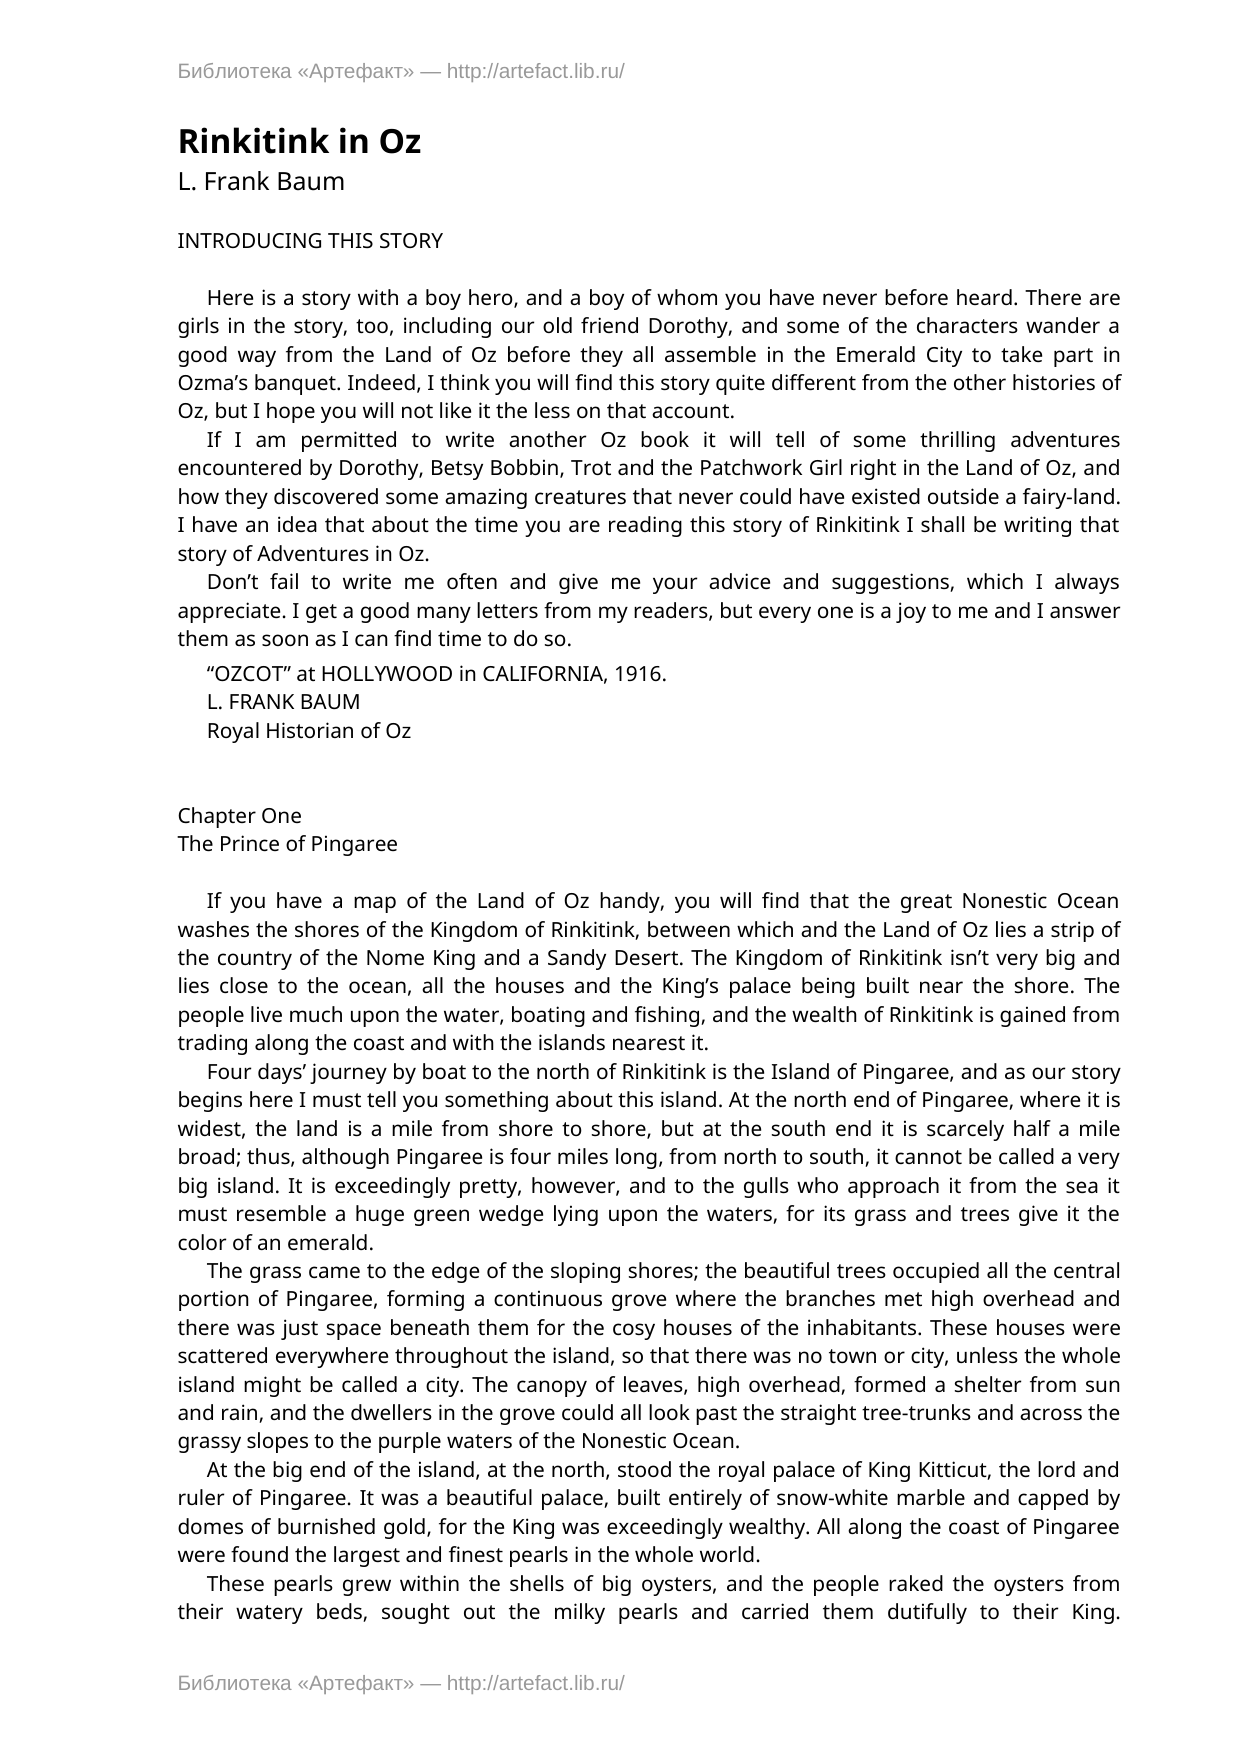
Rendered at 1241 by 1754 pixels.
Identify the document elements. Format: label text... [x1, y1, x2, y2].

text Royal Historian of Oz [177, 716, 1122, 744]
text L. FRANK BAUM [177, 687, 1122, 716]
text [177, 1569, 1122, 1626]
subtitle Rinkitink in Oz [177, 118, 1122, 163]
text Here is a story with a boy hero, and a boy of whom you have never before heard. There are girls in the story, too, including our old friend Dorothy, and some of the characters wander a good way from the Land of Oz before they all assemble in the Emerald City to take part in Ozma’s banquet. Indeed, I think you will find this story quite different from the other histories of Oz, but I hope you will not like it the less on that account. [177, 283, 1122, 425]
text If I am permitted to write another Oz book it will tell of some thrilling adventures encountered by Dorothy, Betsy Bobbin, Trot and the Patchwork Girl right in the Land of Oz, and how they discovered some amazing creatures that never could have existed outside a fairy-land. I have an idea that about the time you are reading this story of Rinkitink I shall be writing that story of Adventures in Oz. [177, 425, 1122, 567]
subtitle The Prince of Pingaree [177, 829, 1122, 858]
text If you have a map of the Land of Oz handy, you will find that the great Nonestic Ocean washes the shores of the Kingdom of Rinkitink, between which and the Land of Oz lies a strip of the country of the Nome King and a Sandy Desert. The Kingdom of Rinkitink isn’t very big and lies close to the ocean, all the houses and the King’s palace being built near the shore. The people live much upon the water, boating and fishing, and the wealth of Rinkitink is gained from trading along the coast and with the islands nearest it. [177, 886, 1122, 1057]
text “OZCOT” at HOLLYWOOD in CALIFORNIA, 1916. [177, 659, 1122, 687]
text The grass came to the edge of the sloping shores; the beautiful trees occupied all the central portion of Pingaree, forming a continuous grove where the branches met high overhead and there was just space beneath them for the cosy houses of the inhabitants. These houses were scattered everywhere throughout the island, so that there was no town or city, unless the whole island might be called a city. The canopy of leaves, high overhead, formed a shelter from sun and rain, and the dwellers in the grove could all look past the straight tree-trunks and across the grassy slopes to the purple waters of the Nonestic Ocean. [177, 1256, 1122, 1455]
text At the big end of the island, at the north, stood the royal palace of King Kitticut, the lord and ruler of Pingaree. It was a beautiful palace, built entirely of snow-white marble and capped by domes of burnished gold, for the King was exceedingly wealthy. All along the coast of Pingaree were found the largest and finest pearls in the whole world. [177, 1455, 1122, 1569]
subtitle Chapter One [177, 801, 1122, 829]
subtitle L. Frank Baum [177, 163, 1122, 198]
text Don’t fail to write me often and give me your advice and suggestions, which I always appreciate. I get a good many letters from my readers, but every one is a joy to me and I answer them as soon as I can find time to do so. [177, 567, 1122, 653]
text Four days’ journey by boat to the north of Rinkitink is the Island of Pingaree, and as our story begins here I must tell you something about this island. At the north end of Pingaree, where it is widest, the land is a mile from shore to shore, but at the south end it is scarcely half a mile broad; thus, although Pingaree is four miles long, from north to south, it cannot be called a very big island. It is exceedingly pretty, however, and to the gulls who approach it from the sea it must resemble a huge green wedge lying upon the waters, for its grass and trees give it the color of an emerald. [177, 1057, 1122, 1256]
subtitle INTRODUCING THIS STORY [177, 226, 1122, 254]
